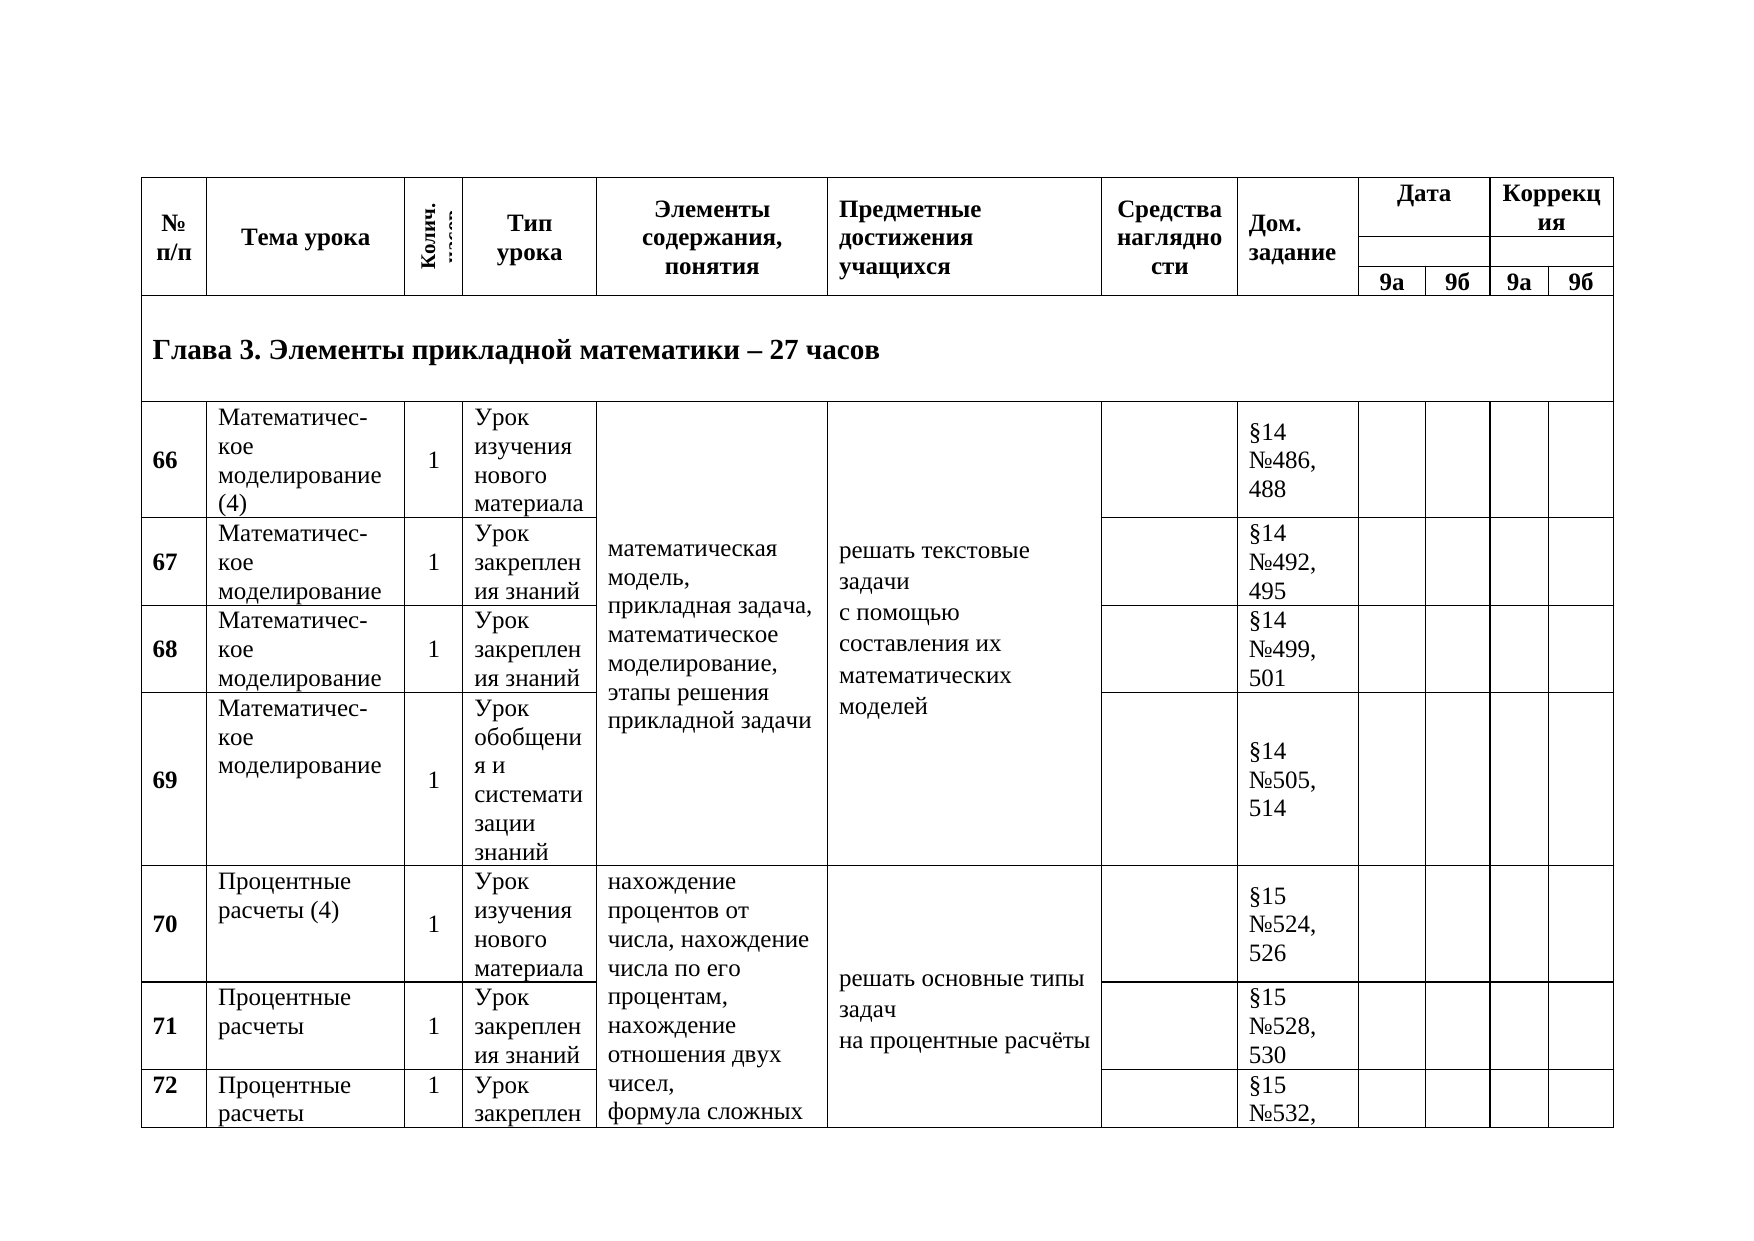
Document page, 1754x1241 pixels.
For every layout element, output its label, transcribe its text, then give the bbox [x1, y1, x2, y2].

table_cell [1549, 402, 1613, 517]
table_cell 9а [1491, 267, 1548, 295]
table_cell Глава 3. Элементы прикладной математики – 27 часов [142, 296, 1613, 401]
table_cell Урок обобщения и систематизации знаний [463, 693, 596, 865]
table_cell [1491, 518, 1548, 604]
table_cell [1549, 606, 1613, 692]
table_cell §14 №492, 495 [1238, 518, 1358, 604]
table_cell [1491, 1070, 1548, 1127]
table_cell [1359, 606, 1425, 692]
table_cell Урок изучения нового материала [463, 866, 596, 981]
table_cell Математичес-кое моделирование [207, 518, 404, 604]
table_cell §14 №486, 488 [1238, 402, 1358, 517]
table_cell 1 [405, 693, 462, 865]
table_cell [1359, 518, 1425, 604]
table_cell [1102, 866, 1237, 981]
table_header Тип урока [463, 178, 596, 295]
table_cell 1 [405, 606, 462, 692]
table_cell [1102, 606, 1237, 692]
table_cell 1 [405, 866, 462, 981]
table_cell 1 [405, 1070, 462, 1127]
table_cell [1491, 606, 1548, 692]
table_cell Урок закрепления знаний [463, 1070, 596, 1127]
table_header Средства наглядности [1102, 178, 1237, 295]
table_cell [1426, 1070, 1489, 1127]
table_cell [1102, 693, 1237, 865]
table_cell [1549, 518, 1613, 604]
table_cell Математичес-кое моделирование (4) [207, 402, 404, 517]
table_cell [1102, 1070, 1237, 1127]
table_cell Урок изучения нового материала [463, 402, 596, 517]
table_cell Математичес-кое моделирование [207, 606, 404, 692]
table_cell Урок закрепления знаний [463, 983, 596, 1069]
table_cell [1491, 237, 1613, 266]
table_cell математическая модель, прикладная задача, математическое моделирование, этапы решения прикладной задачи [597, 402, 827, 865]
table_header Коррекция [1491, 178, 1613, 236]
table_cell [1426, 693, 1489, 865]
table_cell [1491, 693, 1548, 865]
table_cell [1426, 606, 1489, 692]
table_cell Математичес-кое моделирование [207, 693, 404, 865]
table_cell [1102, 518, 1237, 604]
table_cell 69 [142, 693, 206, 865]
table_cell Процентные расчеты [207, 1070, 404, 1127]
table_cell 71 [142, 983, 206, 1069]
table_cell 1 [405, 402, 462, 517]
table_cell [1549, 866, 1613, 981]
table_header Колич. часов [405, 178, 462, 295]
table_header Дата [1359, 178, 1489, 236]
table_cell 72 [142, 1070, 206, 1127]
table_header Дом. задание [1238, 178, 1358, 295]
table_cell 66 [142, 402, 206, 517]
table_cell решать текстовые задачи с помощью составления их математических моделей [828, 402, 1101, 865]
table_cell нахождение процентов от числа, нахождение числа по его процентам, нахождение отношения двух чисел, формула сложных процентов [597, 866, 827, 1127]
table_cell 1 [405, 518, 462, 604]
table_cell 9а [1359, 267, 1425, 295]
table_header Элементы содержания, понятия [597, 178, 827, 295]
table_cell 9б [1426, 267, 1489, 295]
table_cell [1359, 866, 1425, 981]
table_cell [1549, 983, 1613, 1069]
table_cell §14 №505, 514 [1238, 693, 1358, 865]
table_cell §14 №499, 501 [1238, 606, 1358, 692]
table_cell [1549, 693, 1613, 865]
table_cell [1359, 402, 1425, 517]
table_cell 9б [1549, 267, 1613, 295]
table_cell [1359, 237, 1489, 266]
table_cell [1491, 402, 1548, 517]
table_cell 1 [405, 983, 462, 1069]
table_cell Урок закрепления знаний [463, 606, 596, 692]
table_cell 68 [142, 606, 206, 692]
table_cell [1426, 983, 1489, 1069]
table_cell [1549, 1070, 1613, 1127]
table_cell §15 №528, 530 [1238, 983, 1358, 1069]
table_cell 70 [142, 866, 206, 981]
table_cell [1426, 518, 1489, 604]
table_cell Процентные расчеты [207, 983, 404, 1069]
table_cell [1426, 402, 1489, 517]
table_cell [1426, 866, 1489, 981]
table_cell [1491, 983, 1548, 1069]
table_cell [1359, 1070, 1425, 1127]
table_cell [1491, 866, 1548, 981]
table_cell [1102, 983, 1237, 1069]
table_cell 67 [142, 518, 206, 604]
table_header Тема урока [207, 178, 404, 295]
table_header № п/п [142, 178, 206, 295]
table_cell Урок закрепления знаний [463, 518, 596, 604]
table_cell [1102, 402, 1237, 517]
table_cell §15 №532, 534 [1238, 1070, 1358, 1127]
table_cell [1359, 983, 1425, 1069]
table_cell §15 №524, 526 [1238, 866, 1358, 981]
table_cell решать основные типы задач на процентные расчёты [828, 866, 1101, 1127]
table_cell Процентные расчеты (4) [207, 866, 404, 981]
table_header Предметные достижения учащихся [828, 178, 1101, 295]
table_cell [1359, 693, 1425, 865]
